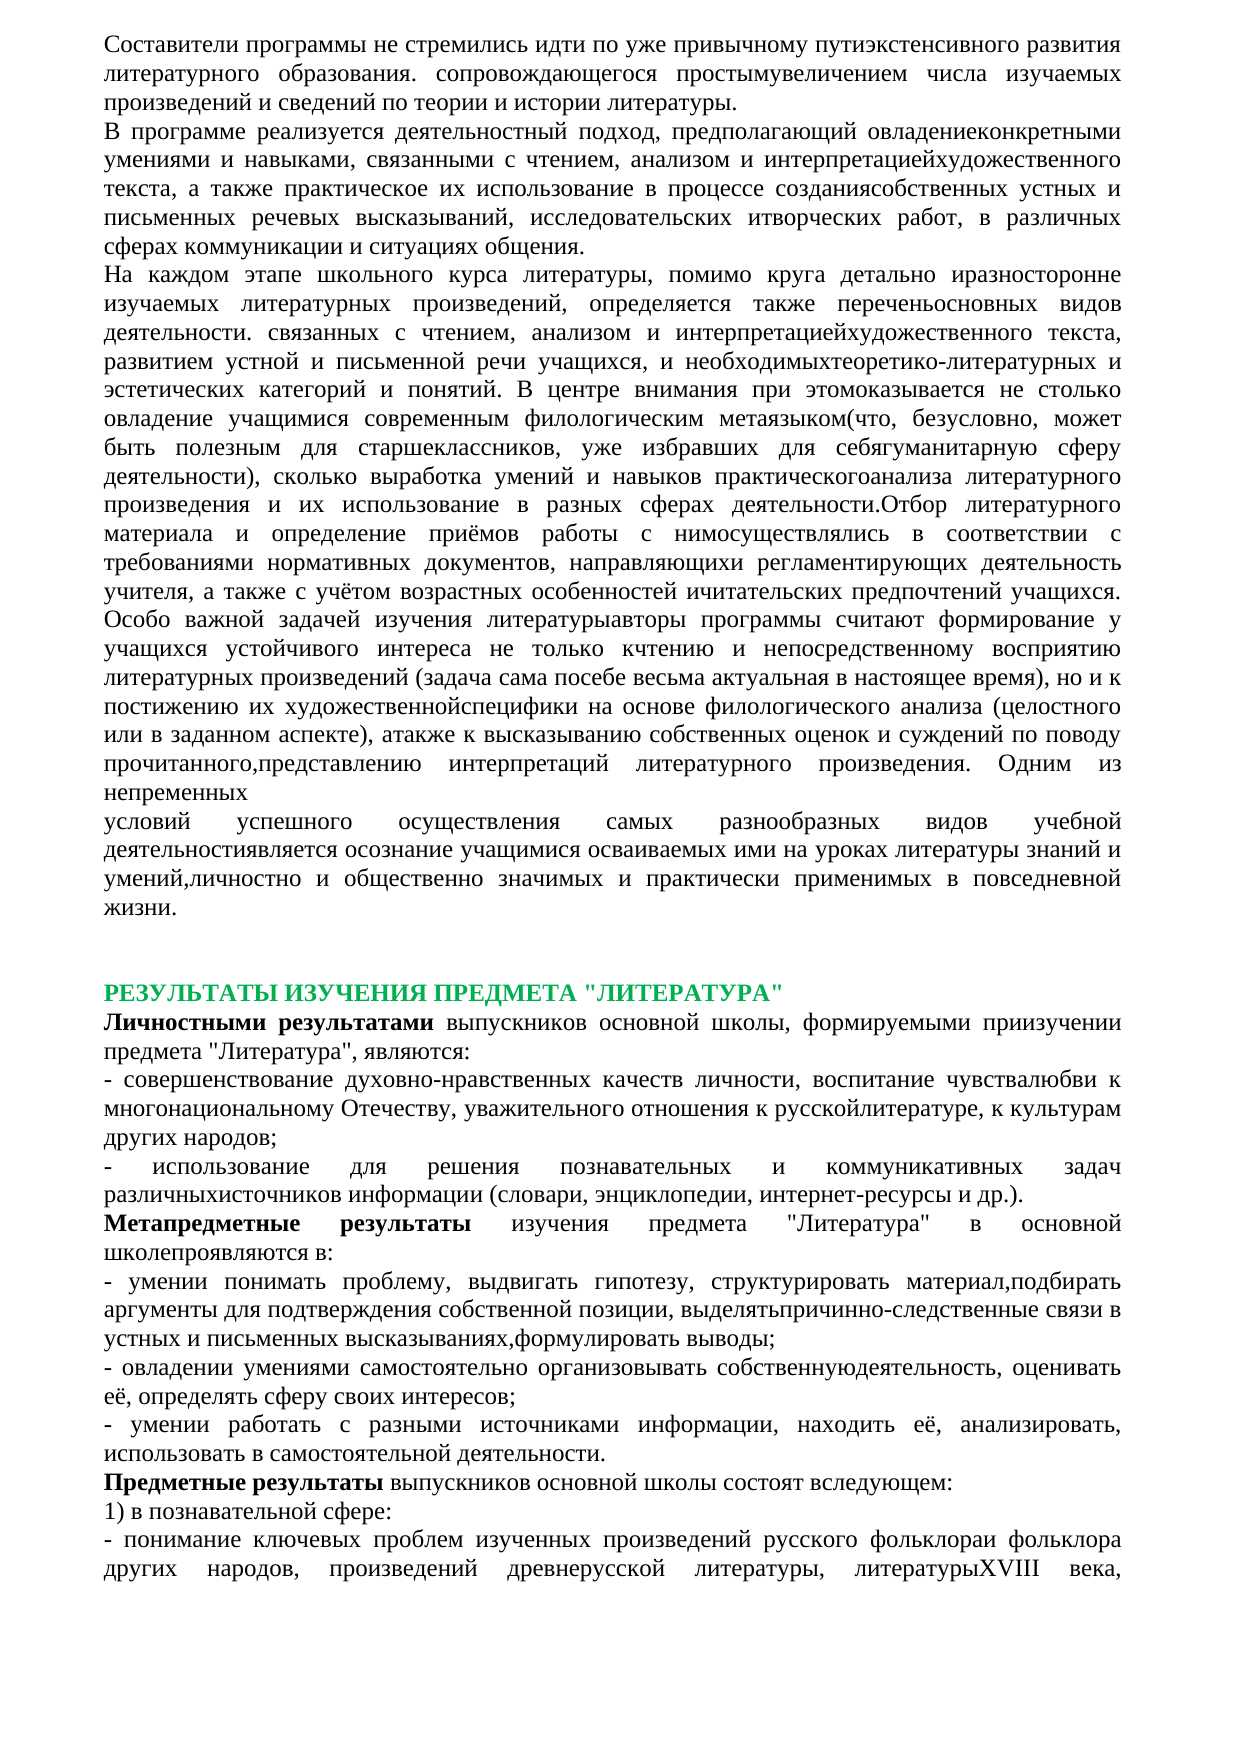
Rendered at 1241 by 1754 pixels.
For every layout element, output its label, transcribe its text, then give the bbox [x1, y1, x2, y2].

text РЕЗУЛЬТАТЫ ИЗУЧЕНИЯ ПРЕДМЕТА "ЛИТЕРАТУРА" [103, 978, 1122, 1007]
text 1) в познавательной сфере: [103, 1496, 1122, 1524]
text Предметные результаты выпускников основной школы состоят вследующем: [103, 1467, 1122, 1496]
text Составители программы не стремились идти по уже привычному путиэкстенсивного развития литературного образования. сопровождающегося простымувеличением числа изучаемых произведений и сведений по теории и истории литературы. [103, 29, 1122, 116]
text - умении понимать проблему, выдвигать гипотезу, структурировать материал,подбирать аргументы для подтверждения собственной позиции, выделятьпричинно-следственные связи в устных и письменных высказываниях,формулировать выводы; [103, 1266, 1122, 1352]
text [103, 1524, 1122, 1582]
text Метапредметные результаты изучения предмета "Литература" в основной школепроявляются в: [103, 1208, 1122, 1266]
text В программе реализуется деятельностный подход, предполагающий овладениеконкретными умениями и навыками, связанными с чтением, анализом и интерпретациейхудожественного текста, а также практическое их использование в процессе созданиясобственных устных и письменных речевых высказываний, исследовательских итворческих работ, в различных сферах коммуникации и ситуациях общения. [103, 116, 1122, 259]
text - овладении умениями самостоятельно организовывать собственнуюдеятельность, оценивать её, определять сферу своих интересов; [103, 1352, 1122, 1409]
text условий успешного осуществления самых разнообразных видов учебной деятельностиявляется осознание учащимися осваиваемых ими на уроках литературы знаний и умений,личностно и общественно значимых и практически применимых в повседневной жизни. [103, 806, 1122, 921]
text - совершенствование духовно-нравственных качеств личности, воспитание чувствалюбви к многонациональному Отечеству, уважительного отношения к русскойлитературе, к культурам других народов; [103, 1064, 1122, 1151]
text - умении работать с разными источниками информации, находить её, анализировать, использовать в самостоятельной деятельности. [103, 1409, 1122, 1467]
text - использование для решения познавательных и коммуникативных задач различныхисточников информации (словари, энциклопедии, интернет-ресурсы и др.). [103, 1151, 1122, 1208]
text Личностными результатами выпускников основной школы, формируемыми приизучении предмета "Литература", являются: [103, 1007, 1122, 1064]
text На каждом этапе школьного курса литературы, помимо круга детально иразносторонне изучаемых литературных произведений, определяется также переченьосновных видов деятельности. связанных с чтением, анализом и интерпретациейхудожественного текста, развитием устной и письменной речи учащихся, и необходимыхтеоретико-литературных и эстетических категорий и понятий. В центре внимания при этомоказывается не столько овладение учащимися современным филологическим метаязыком(что, безусловно, может быть полезным для старшеклассников, уже избравших для себягуманитарную сферу деятельности), сколько выработка умений и навыков практическогоанализа литературного произведения и их использование в разных сферах деятельности.Отбор литературного материала и определение приёмов работы с нимосуществлялись в соответствии с требованиями нормативных документов, направляющихи регламентирующих деятельность учителя, а также с учётом возрастных особенностей ичитательских предпочтений учащихся. Особо важной задачей изучения литературыавторы программы считают формирование у учащихся устойчивого интереса не только кчтению и непосредственному восприятию литературных произведений (задача сама посебе весьма актуальная в настоящее время), но и к постижению их художественнойспецифики на основе филологического анализа (целостного или в заданном аспекте), атакже к высказыванию собственных оценок и суждений по поводу прочитанного,представлению интерпретаций литературного произведения. Одним из непременных [103, 259, 1122, 806]
